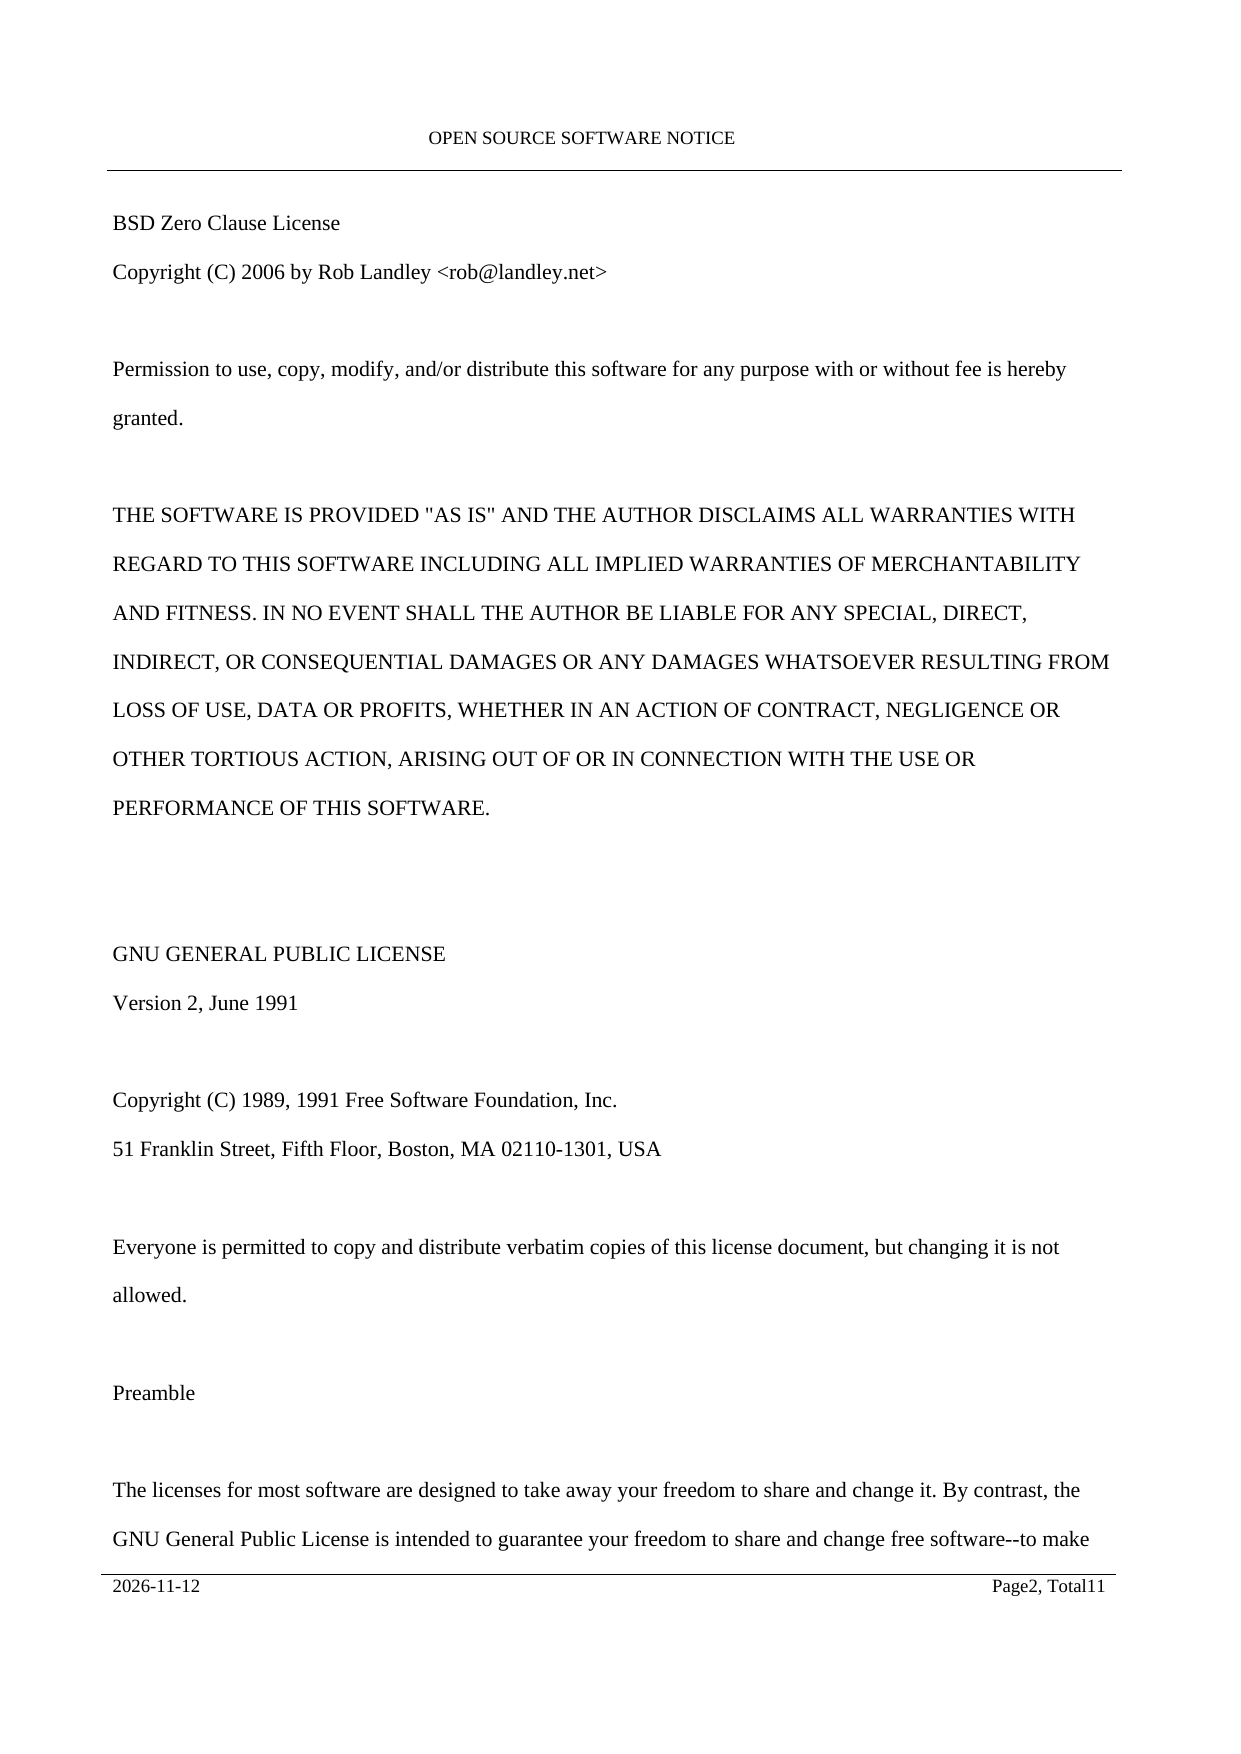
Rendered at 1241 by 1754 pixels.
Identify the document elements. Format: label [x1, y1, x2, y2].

text [112, 206, 1128, 1555]
